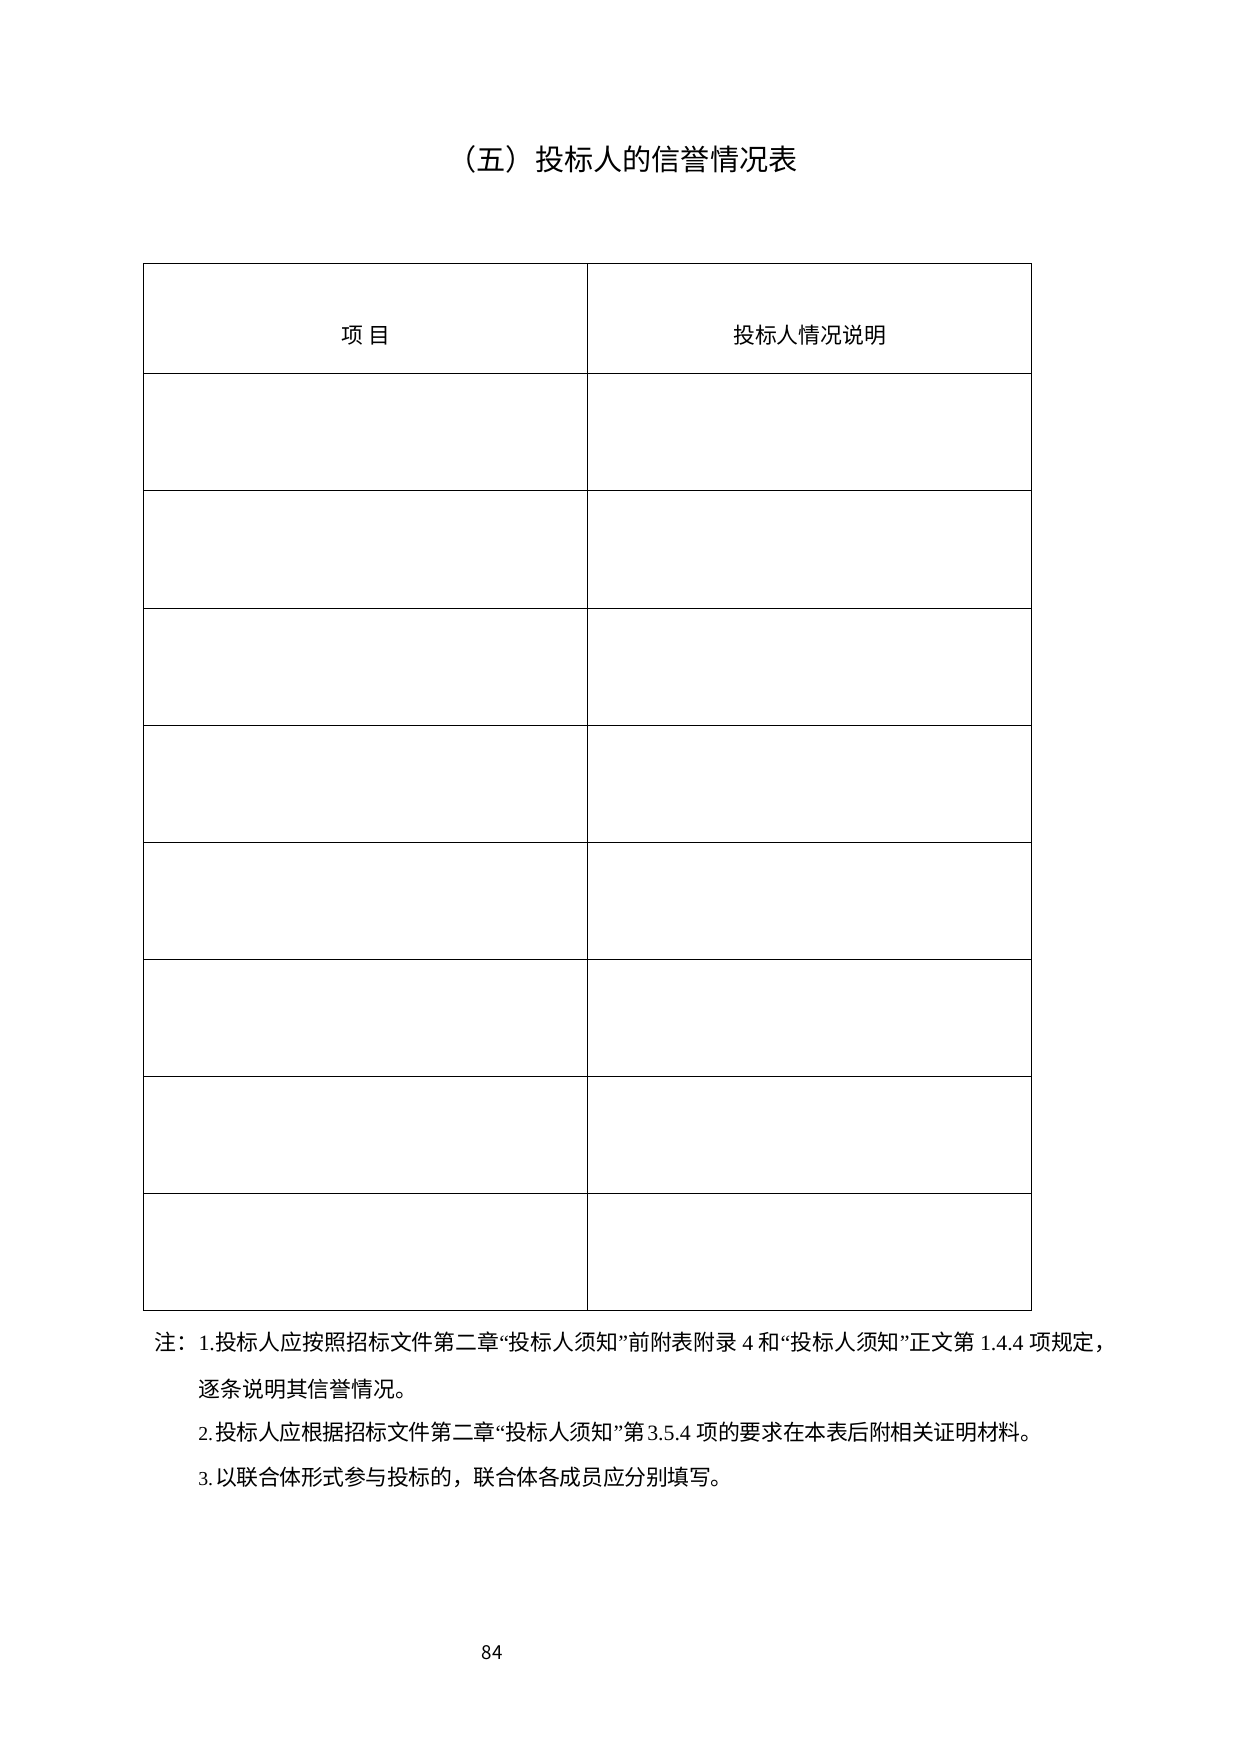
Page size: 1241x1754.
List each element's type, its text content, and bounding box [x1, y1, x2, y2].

table_cell [588, 1194, 1031, 1310]
table_header 投标人情况说明 [588, 264, 1031, 373]
table_cell [588, 726, 1031, 842]
list 以联合体形式参与投标的，联合体各成员应分别填写。 [198, 1460, 1136, 1491]
table_cell [144, 960, 587, 1076]
table_cell [588, 960, 1031, 1076]
table_cell [144, 1194, 587, 1310]
table_cell [144, 609, 587, 725]
table_cell [588, 374, 1031, 490]
table_cell [144, 726, 587, 842]
table_cell [144, 843, 587, 959]
table_cell [588, 1077, 1031, 1193]
table_cell [144, 374, 587, 490]
table_cell [144, 491, 587, 608]
table_cell [588, 609, 1031, 725]
table_cell [588, 491, 1031, 608]
table_cell [588, 843, 1031, 959]
text （五）投标人的信誉情况表 [127, 137, 1117, 179]
list 投标人应根据招标文件第二章“投标人须知”第 3.5.4 项的要求在本表后附相关证明材料。 [198, 1418, 1136, 1446]
table_header 项 目 [144, 264, 587, 373]
text 注：1.投标人应按照招标文件第二章“投标人须知”前附表附录 4 和“投标人须知”正文第 1.4.4 项规定，逐条说明其信誉情况。 [154, 1325, 1097, 1403]
table_cell [144, 1077, 587, 1193]
